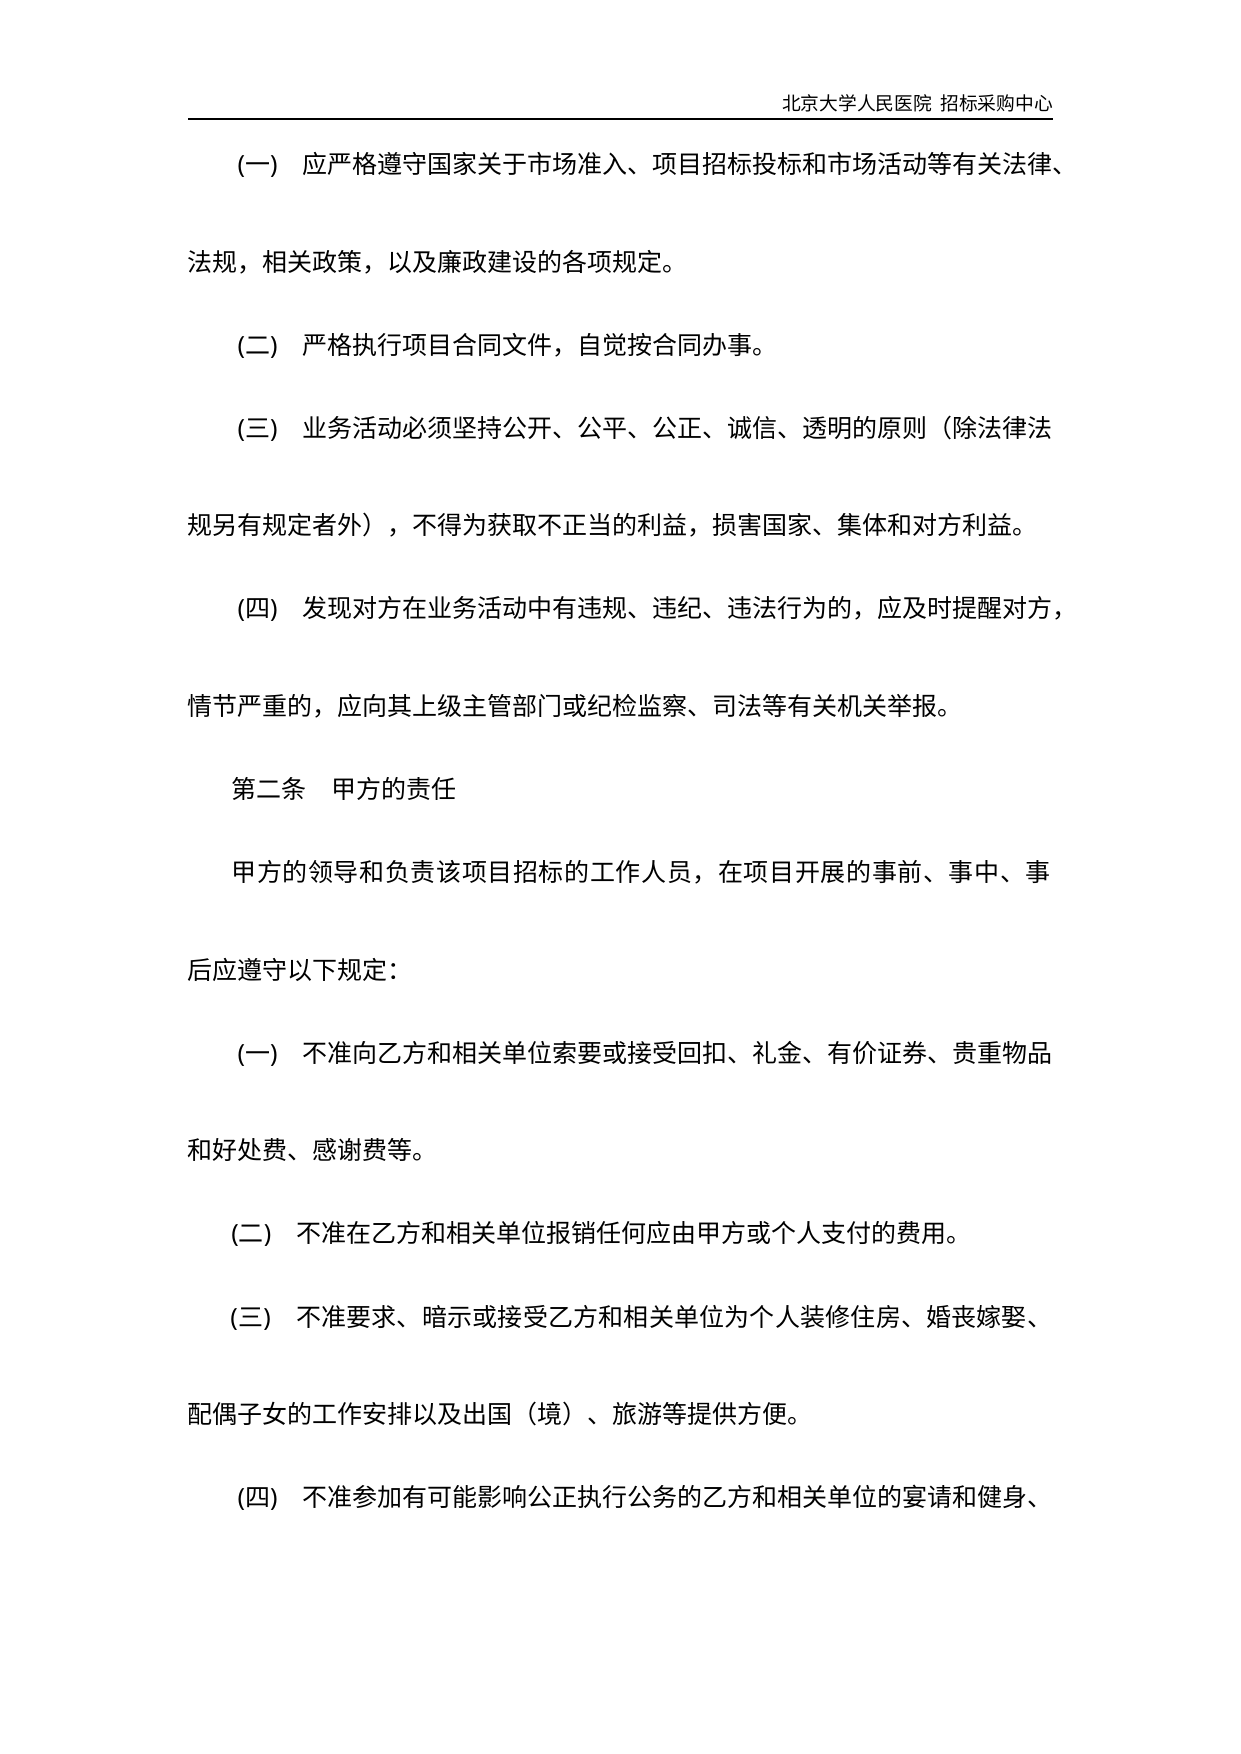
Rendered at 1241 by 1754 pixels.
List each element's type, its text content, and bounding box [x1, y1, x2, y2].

text (四) 发现对方在业务活动中有违规、违纪、违法行为的，应及时提醒对方，情节严重的，应向其上级主管部门或纪检监察、司法等有关机关举报。 [187, 574, 1053, 737]
text (二) 不准在乙方和相关单位报销任何应由甲方或个人支付的费用。 [187, 1199, 1053, 1264]
text 甲方的领导和负责该项目招标的工作人员，在项目开展的事前、事中、事后应遵守以下规定： [187, 838, 1053, 1001]
text (三) 不准要求、暗示或接受乙方和相关单位为个人装修住房、婚丧嫁娶、配偶子女的工作安排以及出国（境）、旅游等提供方便。 [187, 1283, 1053, 1445]
text (三) 业务活动必须坚持公开、公平、公正、诚信、透明的原则（除法律法规另有规定者外），不得为获取不正当的利益，损害国家、集体和对方利益。 [187, 394, 1053, 556]
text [187, 1463, 1053, 1528]
text (一) 应严格遵守国家关于市场准入、项目招标投标和市场活动等有关法律、法规，相关政策，以及廉政建设的各项规定。 [187, 130, 1053, 293]
text 第二条 甲方的责任 [187, 755, 1053, 820]
text (二) 严格执行项目合同文件，自觉按合同办事。 [187, 311, 1053, 376]
text (一) 不准向乙方和相关单位索要或接受回扣、礼金、有价证券、贵重物品和好处费、感谢费等。 [187, 1019, 1053, 1181]
